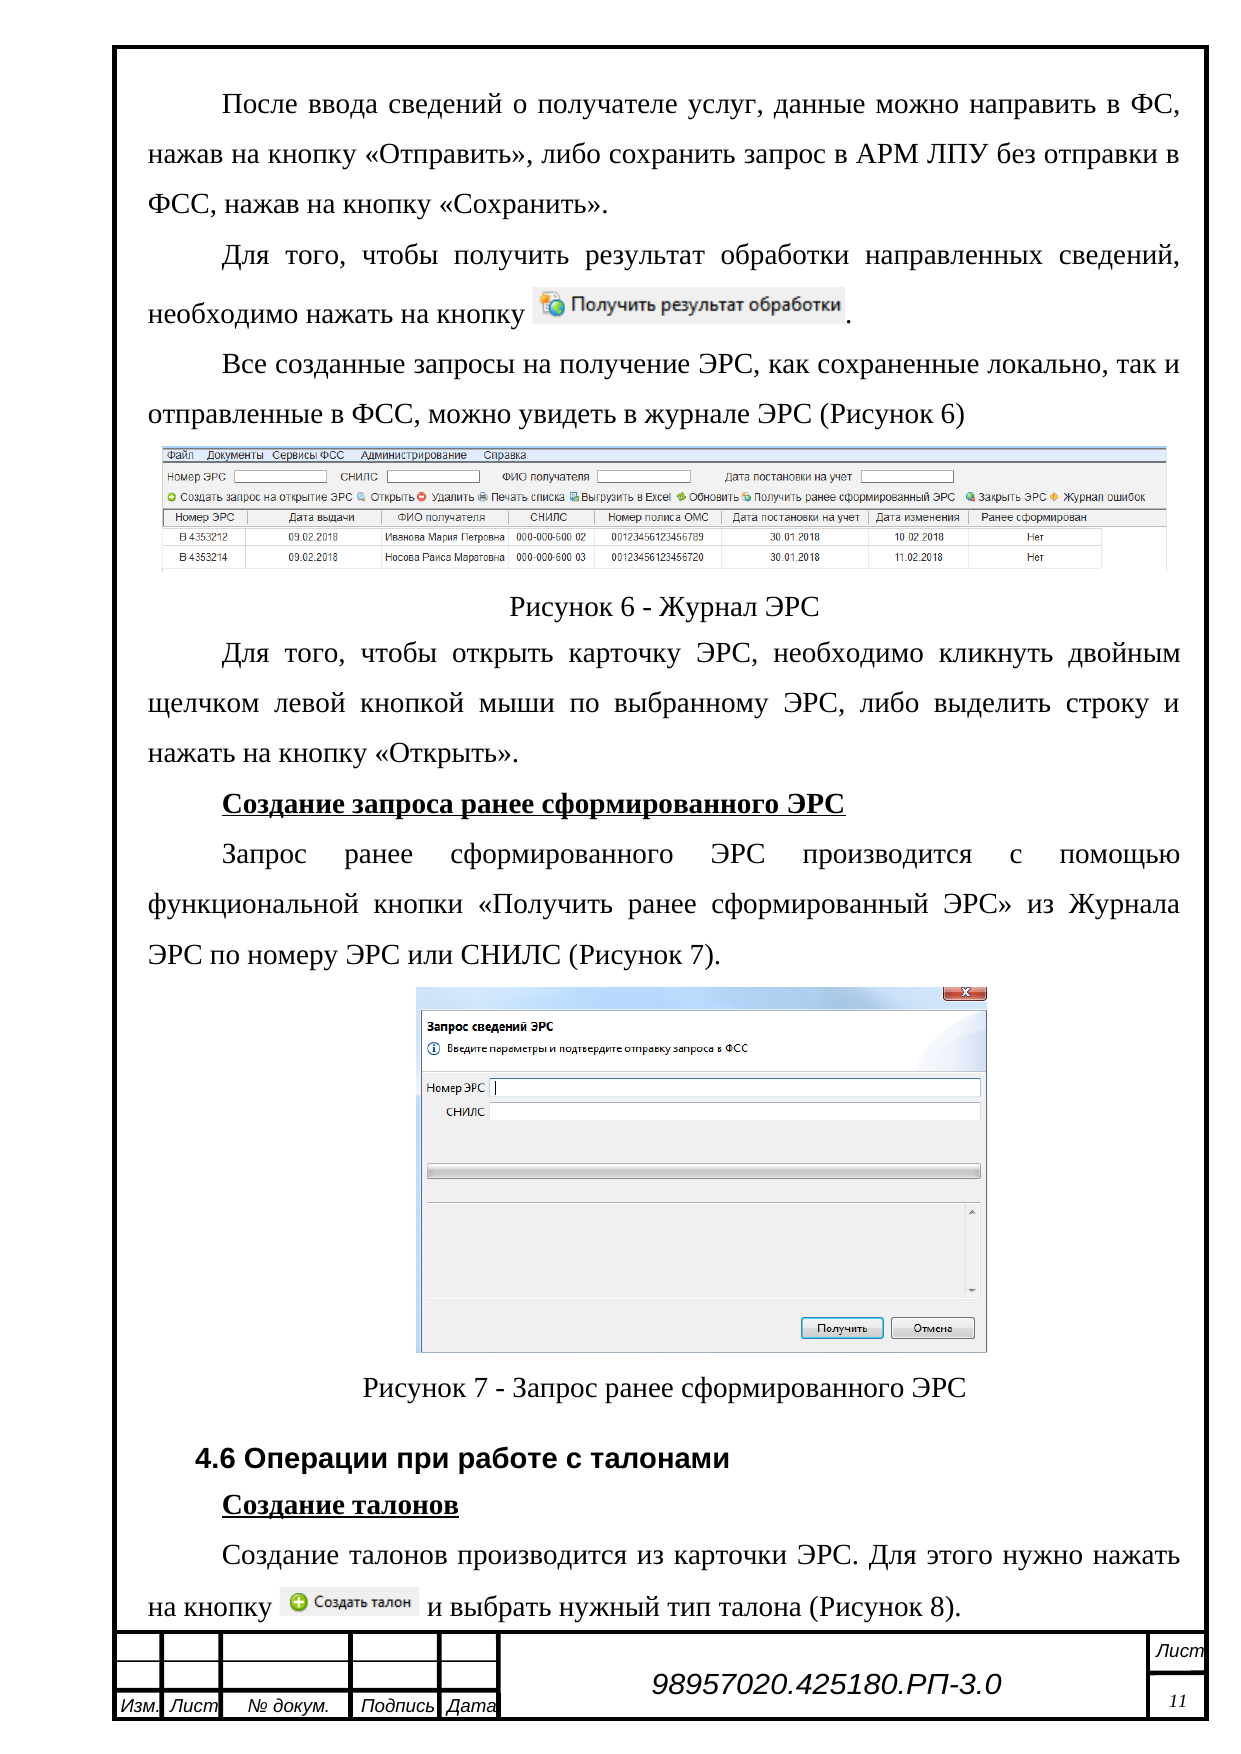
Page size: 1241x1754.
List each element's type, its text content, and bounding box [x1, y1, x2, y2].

picture [532, 287, 845, 324]
text Рисунок 6 - Журнал ЭРС [148, 589, 1181, 622]
text Для того, чтобы открыть карточку ЭРС, необходимо кликнуть двойным щелчком левой кнопкой мыши по выбранному ЭРС, либо выделить строку и нажать на кнопку «Открыть». [148, 635, 1181, 769]
subtitle Операции при работе с талонами [195, 1441, 1181, 1474]
text Создание талонов производится из карточки ЭРС. Для этого нужно нажать на кнопку и выбрать нужный тип талона (Рисунок 8). [148, 1537, 1181, 1622]
text Создание талонов [148, 1487, 1181, 1520]
text Запрос ранее сформированного ЭРС производится с помощью функциональной кнопки «Получить ранее сформированный ЭРС» из Журнала ЭРС по номеру ЭРС или СНИЛС (Рисунок 7). [148, 836, 1181, 970]
picture [162, 446, 1167, 572]
text Создание запроса ранее сформированного ЭРС [148, 786, 1181, 819]
text После ввода сведений о получателе услуг, данные можно направить в ФС, нажав на кнопку «Отправить», либо сохранить запрос в АРМ ЛПУ без отправки в ФСС, нажав на кнопку «Сохранить». [148, 86, 1181, 220]
picture [279, 1587, 420, 1616]
text Все созданные запросы на получение ЭРС, как сохраненные локально, так и отправленные в ФСС, можно увидеть в журнале ЭРС (Рисунок 6) [148, 346, 1181, 430]
text Для того, чтобы получить результат обработки направленных сведений, необходимо нажать на кнопку . [148, 237, 1181, 329]
text Рисунок 7 - Запрос ранее сформированного ЭРС [148, 1370, 1181, 1403]
picture [415, 987, 988, 1353]
